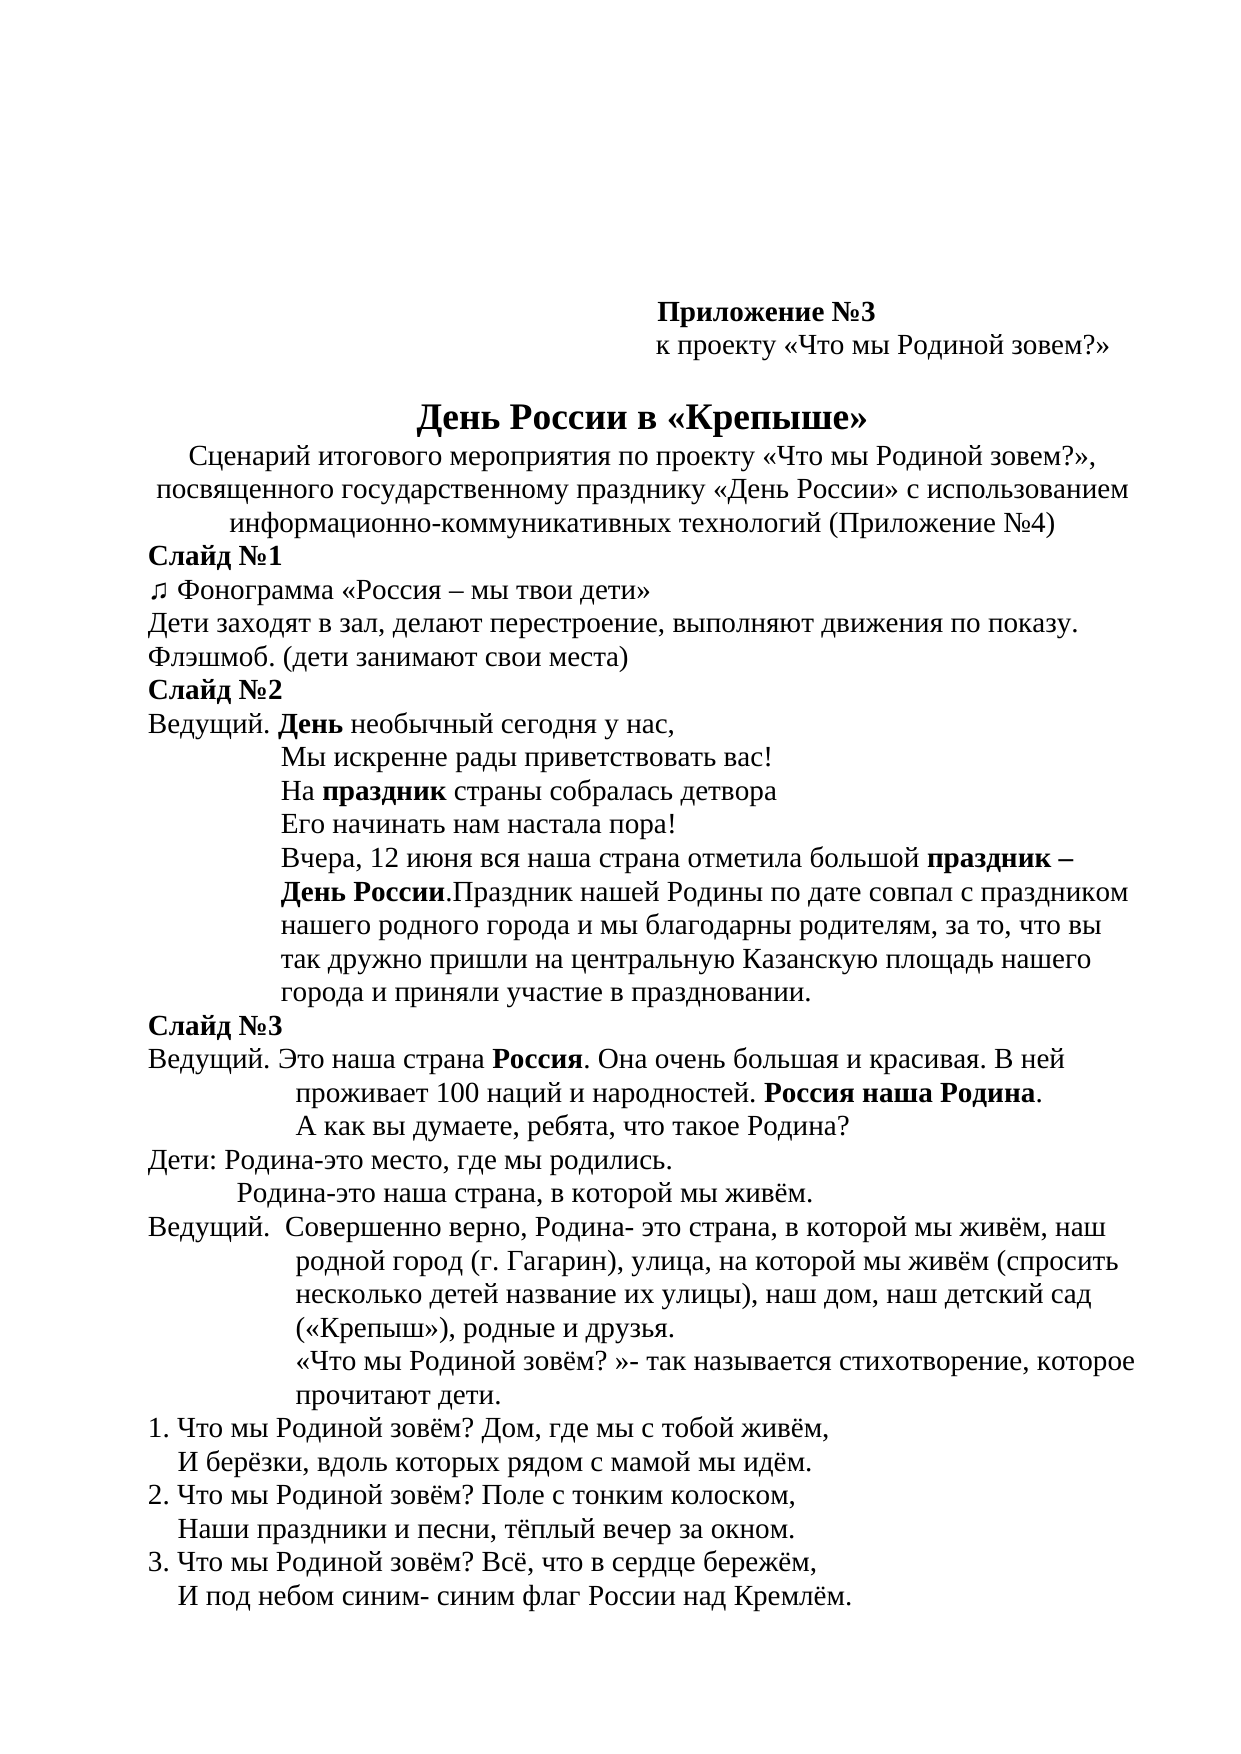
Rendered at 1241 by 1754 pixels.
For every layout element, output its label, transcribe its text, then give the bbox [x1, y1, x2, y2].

text Слайд №3 [148, 1008, 1137, 1041]
text Наши праздники и песни, тёплый вечер за окном. [177, 1511, 1137, 1544]
text И под небом синим- синим флаг России над Кремлём. [177, 1578, 1137, 1612]
text Вчера, 12 июня вся наша страна отметила большой праздник – День России.Праздник нашей Родины по дате совпал с праздником нашего родного города и мы благодарны родителям, за то, что вы так дружно пришли на центральную Казанскую площадь нашего города и приняли участие в праздновании. [281, 840, 1137, 1008]
text Мы искренне рады приветствовать вас! [281, 739, 1137, 773]
text ♫ Фонограмма «Россия – мы твои дети» [148, 572, 1137, 605]
text 1. Что мы Родиной зовём? Дом, где мы с тобой живём, [148, 1410, 1137, 1444]
text И берёзки, вдоль которых рядом с мамой мы идём. [177, 1444, 1137, 1477]
text Дети заходят в зал, делают перестроение, выполняют движения по показу. Флэшмоб. (дети занимают свои места) [148, 605, 1137, 672]
text А как вы думаете, ребята, что такое Родина? [295, 1108, 1137, 1142]
text Слайд №2 [148, 672, 1137, 706]
text Ведущий. День необычный сегодня у нас, [148, 706, 1137, 739]
text 2. Что мы Родиной зовём? Поле с тонким колоском, [148, 1477, 1137, 1511]
text Ведущий. Это наша страна Россия. Она очень большая и красивая. В ней проживает 100 наций и народностей. Россия наша Родина. [148, 1041, 1137, 1108]
text Слайд №1 [148, 538, 1137, 572]
text 3. Что мы Родиной зовём? Всё, что в сердце бережём, [148, 1544, 1137, 1578]
text Его начинать нам настала пора! [281, 807, 1137, 840]
text Ведущий. Совершенно верно, Родина- это страна, в которой мы живём, наш родной город (г. Гагарин), улица, на которой мы живём (спросить несколько детей название их улицы), наш дом, наш детский сад («Крепыш»), родные и друзья. [148, 1209, 1137, 1343]
text Сценарий итогового мероприятия по проекту «Что мы Родиной зовем?», посвященного государственному празднику «День России» с использованием информационно-коммуникативных технологий (Приложение №4) [148, 438, 1137, 538]
text Приложение №3 [148, 294, 1137, 327]
text На праздник страны собралась детвора [281, 773, 1137, 807]
text «Что мы Родиной зовём? »- так называется стихотворение, которое прочитают дети. [295, 1343, 1137, 1410]
text к проекту «Что мы Родиной зовем?» [148, 327, 1137, 361]
text Родина-это наша страна, в которой мы живём. [236, 1176, 1137, 1209]
text День России в «Крепыше» [148, 394, 1137, 438]
text Дети: Родина-это место, где мы родились. [148, 1142, 1137, 1176]
